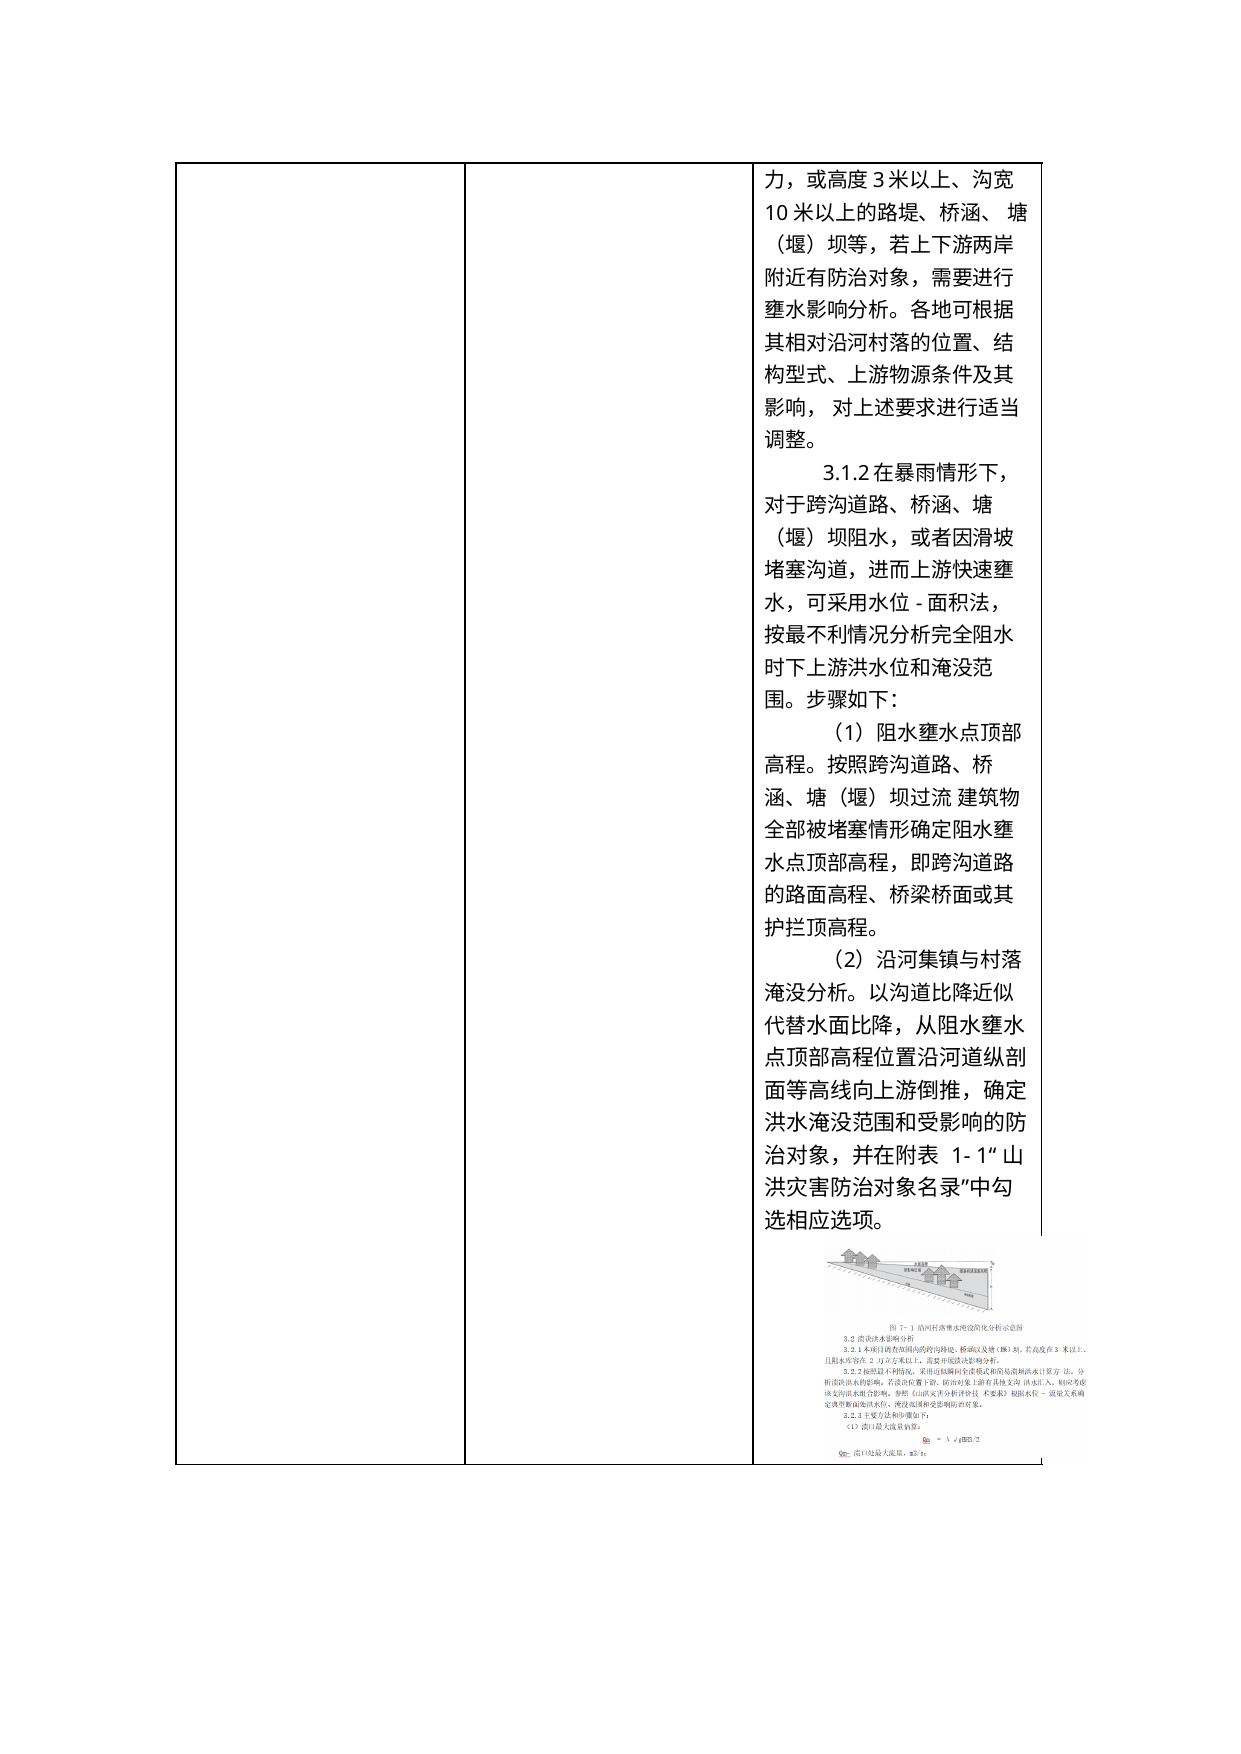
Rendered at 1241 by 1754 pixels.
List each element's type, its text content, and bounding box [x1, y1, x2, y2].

table_cell [466, 164, 752, 1463]
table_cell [754, 164, 1041, 1463]
picture [822, 1236, 1089, 1458]
table_cell 1 [177, 164, 464, 1463]
